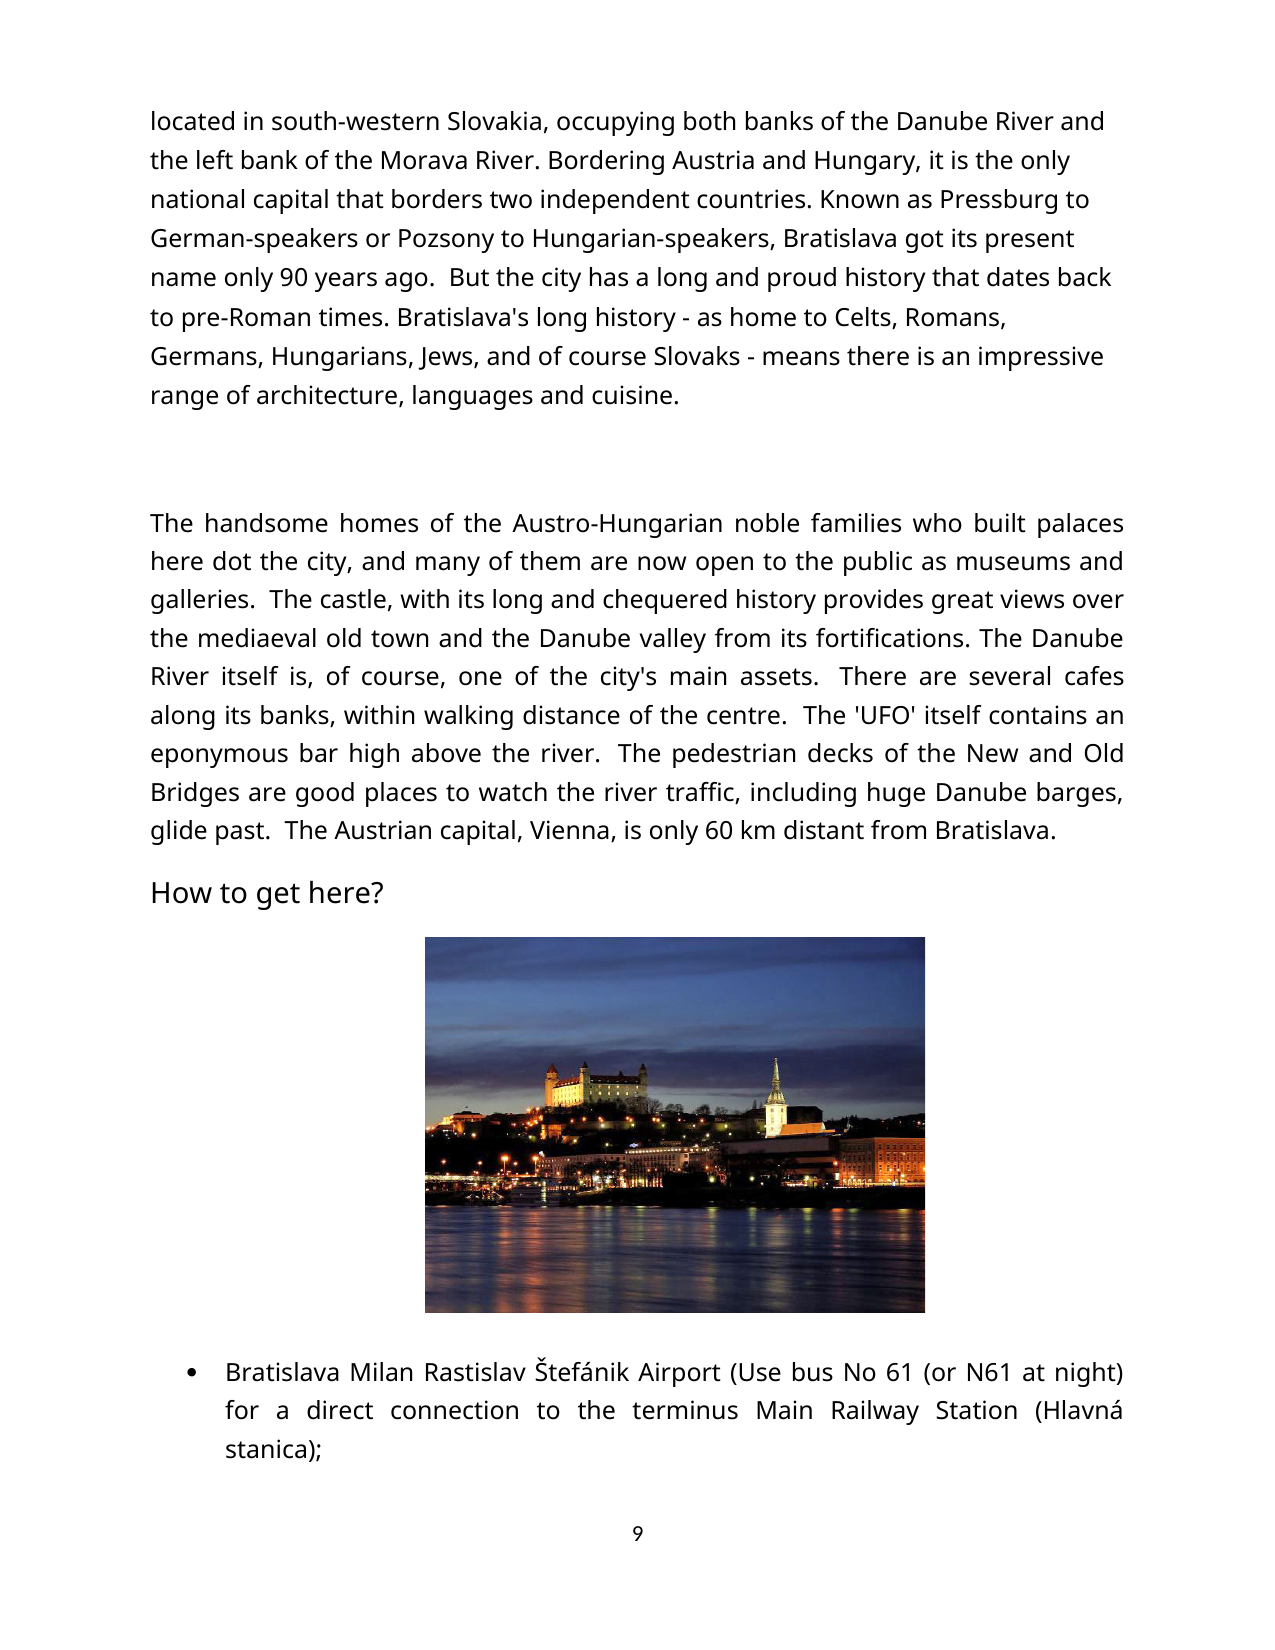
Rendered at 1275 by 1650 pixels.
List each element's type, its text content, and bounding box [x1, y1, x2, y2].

text The handsome homes of the Austro-Hungarian noble families who built palaces here dot the city, and many of them are now open to the public as museums and galleries. The castle, with its long and chequered history provides great views over the mediaeval old town and the Danube valley from its fortifications. The Danube River itself is, of course, one of the city's main assets. There are several cafes along its banks, within walking distance of the centre. The 'UFO' itself contains an eponymous bar high above the river. The pedestrian decks of the New and Old Bridges are good places to watch the river traffic, including huge Danube barges, glide past. The Austrian capital, Vienna, is only 60 km distant from Bratislava. [150, 505, 1125, 847]
list Bratislava Milan Rastislav Štefánik Airport (Use bus No 61 (or N61 at night) for a direct connection to the terminus Main Railway Station (Hlavná stanica); [187, 1354, 1125, 1466]
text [150, 103, 1125, 412]
picture [425, 937, 926, 1313]
text How to get here? [150, 872, 1125, 912]
